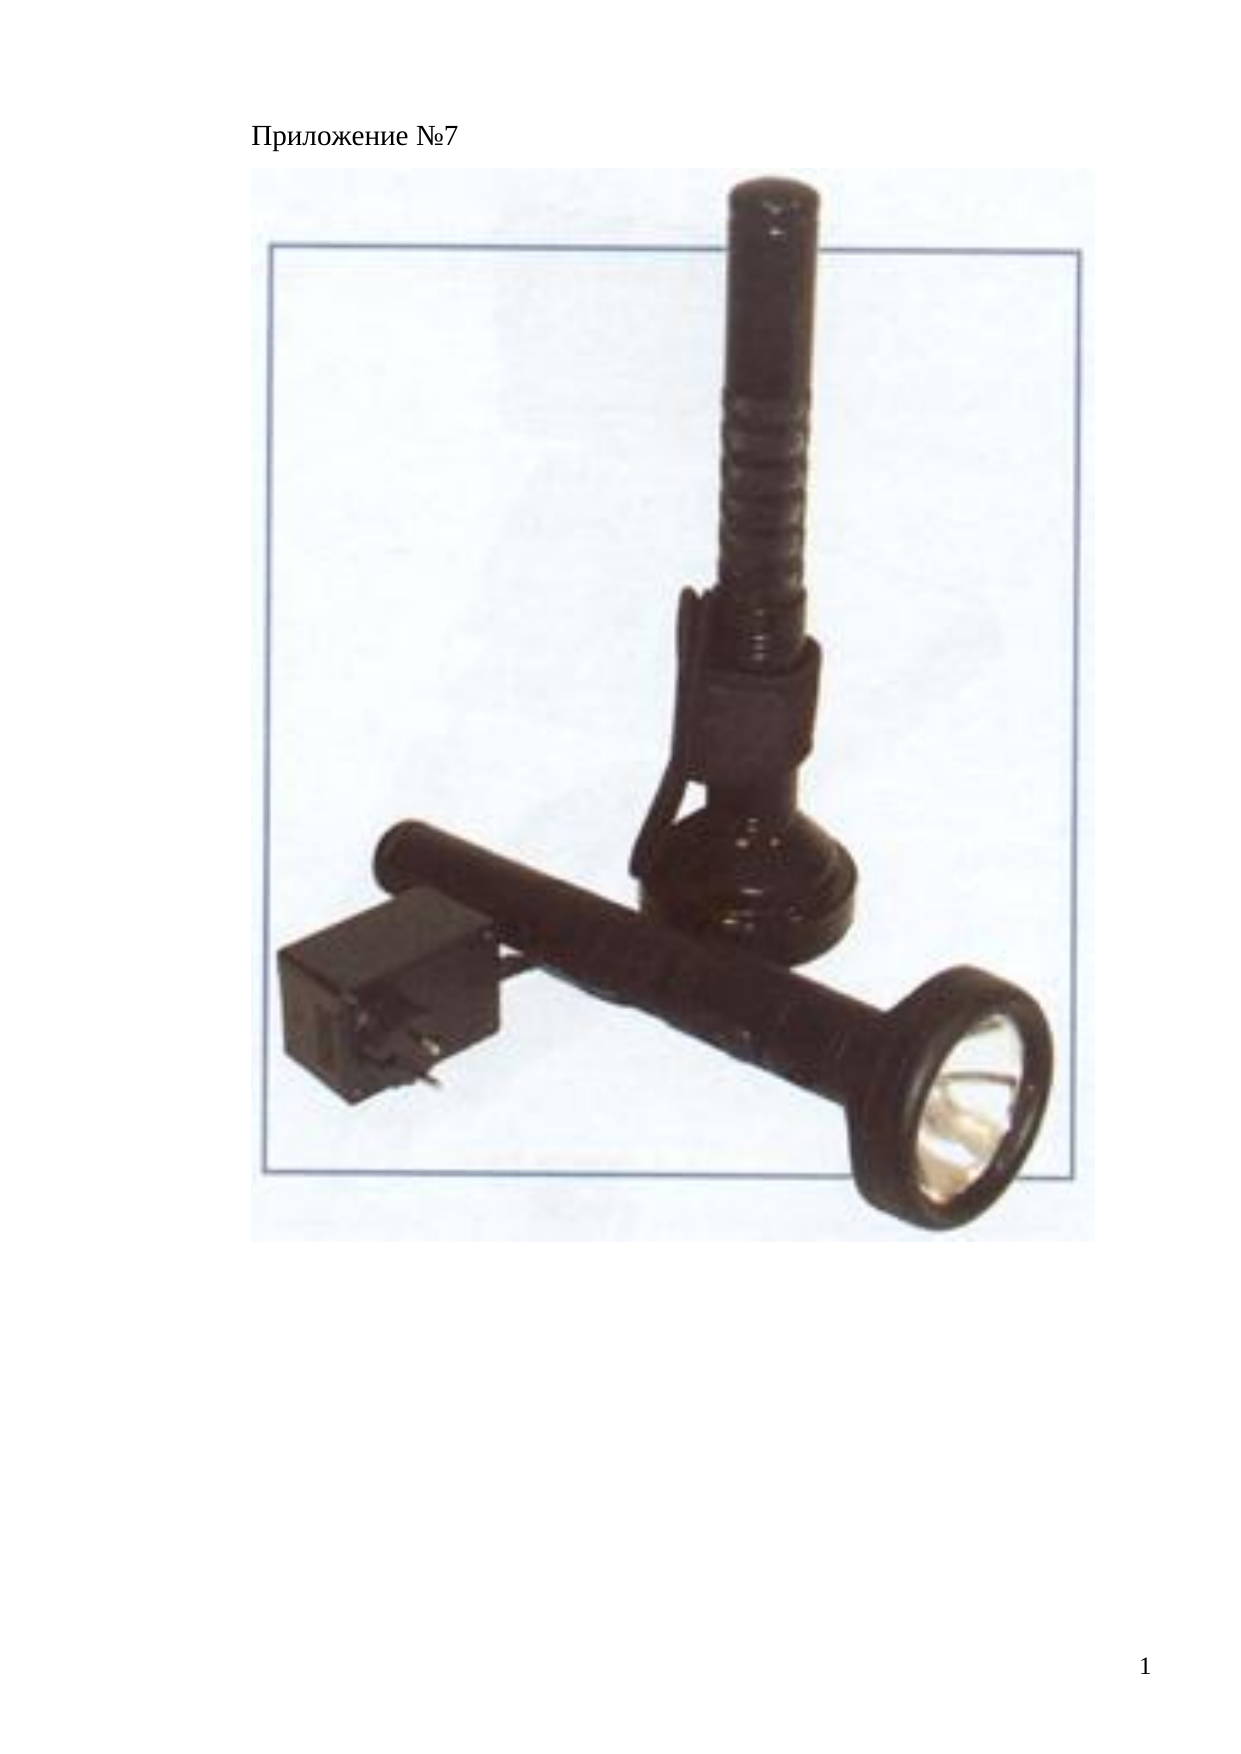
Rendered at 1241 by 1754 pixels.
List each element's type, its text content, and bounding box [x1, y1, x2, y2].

text Приложение №7 [177, 118, 1152, 152]
picture [251, 168, 1095, 1242]
